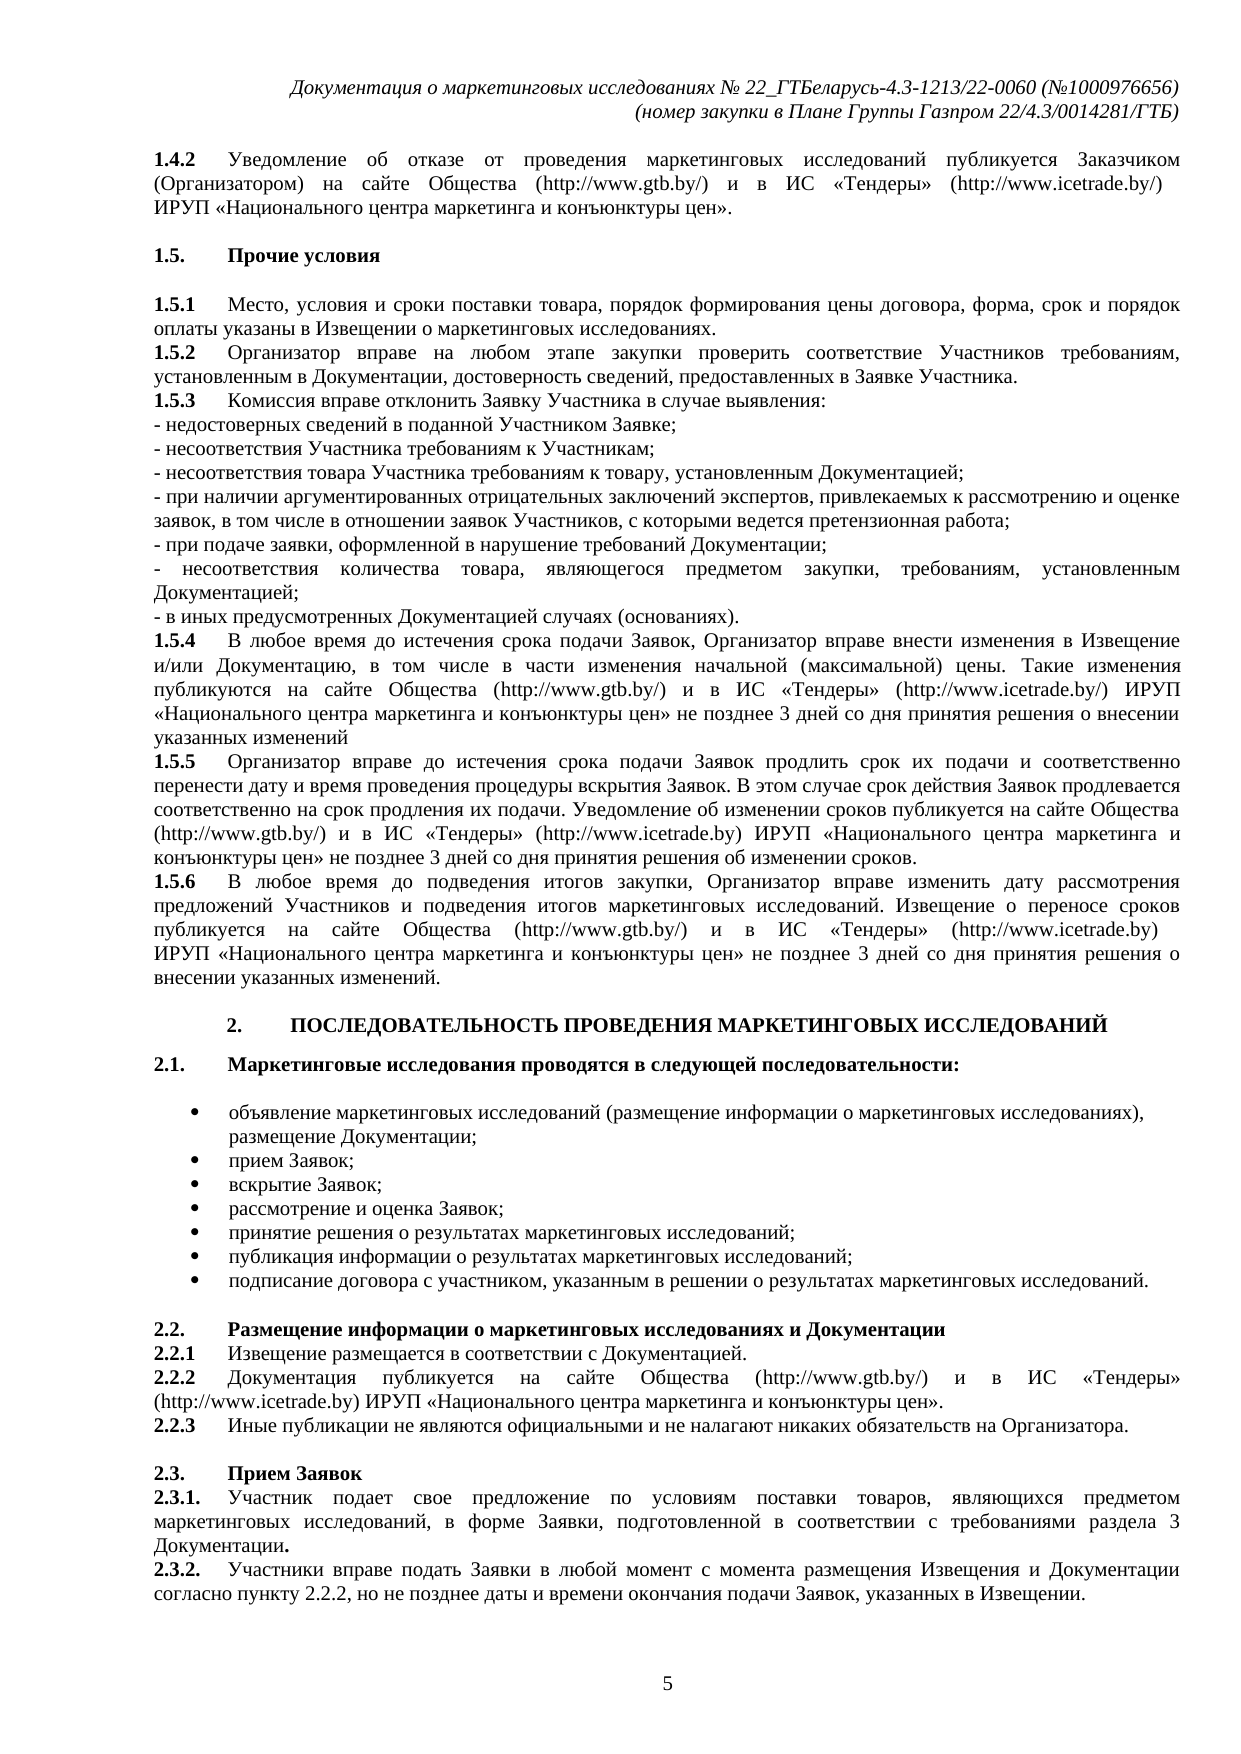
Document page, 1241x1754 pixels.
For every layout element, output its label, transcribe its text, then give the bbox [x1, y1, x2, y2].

text - несоответствия Участника требованиям к Участникам; [153, 436, 1181, 460]
list Комиссия вправе отклонить Заявку Участника в случае выявления: [153, 388, 1181, 412]
list Размещение информации о маркетинговых исследованиях и Документации [153, 1317, 1181, 1341]
list В любое время до истечения срока подачи Заявок, Организатор вправе внести изменения в Извещение и/или Документацию, в том числе в части изменения начальной (максимальной) цены. Такие изменения публикуются на сайте Общества (http://www.gtb.by/) и в ИС «Тендеры» (http://www.icetrade.by/) ИРУП «Национального центра маркетинга и конъюнктуры цен» не позднее 3 дней со дня принятия решения о внесении указанных изменений [153, 628, 1181, 749]
list Документация публикуется на сайте Общества (http://www.gtb.by/) и в ИС «Тендеры» (http://www.icetrade.by) ИРУП «Национального центра маркетинга и конъюнктуры цен». [153, 1365, 1181, 1413]
list Место, условия и сроки поставки товара, порядок формирования цены договора, форма, срок и порядок оплаты указаны в Извещении о маркетинговых исследованиях. [153, 292, 1181, 340]
list Участник подает свое предложение по условиям поставки товаров, являющихся предметом маркетинговых исследований, в форме Заявки, подготовленной в соответствии с требованиями раздела 3 Документации. [153, 1485, 1181, 1557]
list принятие решения о результатах маркетинговых исследований; [191, 1220, 1181, 1244]
list последовательность проведения маркетинговых исследований [153, 1013, 1181, 1037]
text - при подаче заявки, оформленной в нарушение требований Документации; [153, 532, 1181, 556]
text - недостоверных сведений в поданной Участником Заявке; [153, 412, 1181, 436]
list Маркетинговые исследования проводятся в следующей последовательности: [153, 1052, 1181, 1076]
list объявление маркетинговых исследований (размещение информации о маркетинговых исследованиях), размещение Документации; [191, 1100, 1181, 1148]
list вскрытие Заявок; [191, 1172, 1181, 1196]
list Прочие условия [153, 243, 1181, 267]
text - несоответствия количества товара, являющегося предметом закупки, требованиям, установленным Документацией; [153, 556, 1181, 604]
list Иные публикации не являются официальными и не налагают никаких обязательств на Организатора. [153, 1413, 1181, 1437]
list В любое время до подведения итогов закупки, Организатор вправе изменить дату рассмотрения предложений Участников и подведения итогов маркетинговых исследований. Извещение о переносе сроков публикуется на сайте Общества (http://www.gtb.by/) и в ИС «Тендеры» (http://www.icetrade.by) ИРУП «Национального центра маркетинга и конъюнктуры цен» не позднее 3 дней со дня принятия решения о внесении указанных изменений. [153, 869, 1181, 989]
list публикация информации о результатах маркетинговых исследований; [191, 1244, 1181, 1268]
list рассмотрение и оценка Заявок; [191, 1196, 1181, 1220]
list Уведомление об отказе от проведения маркетинговых исследований публикуется Заказчиком (Организатором) на сайте Общества () и в ИС «Тендеры» (http://www.icetrade.by/) ИРУП «Национального центра маркетинга и конъюнктуры цен». [153, 147, 1181, 219]
text - несоответствия товара Участника требованиям к товару, установленным Документацией; [153, 460, 1181, 484]
list Прием Заявок [153, 1461, 1181, 1485]
list подписание договора с участником, указанным в решении о результатах маркетинговых исследований. [191, 1268, 1181, 1292]
list Участники вправе подать Заявки в любой момент с момента размещения Извещения и Документации согласно пункту 2.2.2, но не позднее даты и времени окончания подачи Заявок, указанных в Извещении. [153, 1557, 1181, 1605]
list прием Заявок; [191, 1148, 1181, 1172]
text - при наличии аргументированных отрицательных заключений экспертов, привлекаемых к рассмотрению и оценке заявок, в том числе в отношении заявок Участников, с которыми ведется претензионная работа; [153, 484, 1181, 532]
list Извещение размещается в соответствии с Документацией. [153, 1341, 1181, 1365]
list Организатор вправе до истечения срока подачи Заявок продлить срок их подачи и соответственно перенести дату и время проведения процедуры вскрытия Заявок. В этом случае срок действия Заявок продлевается соответственно на срок продления их подачи. Уведомление об изменении сроков публикуется на сайте Общества (http://www.gtb.by/) и в ИС «Тендеры» (http://www.icetrade.by) ИРУП «Национального центра маркетинга и конъюнктуры цен» не позднее 3 дней со дня принятия решения об изменении сроков. [153, 749, 1181, 869]
text - в иных предусмотренных Документацией случаях (основаниях). [153, 604, 1181, 628]
list Организатор вправе на любом этапе закупки проверить соответствие Участников требованиям, установленным в Документации, достоверность сведений, предоставленных в Заявке Участника. [153, 340, 1181, 388]
